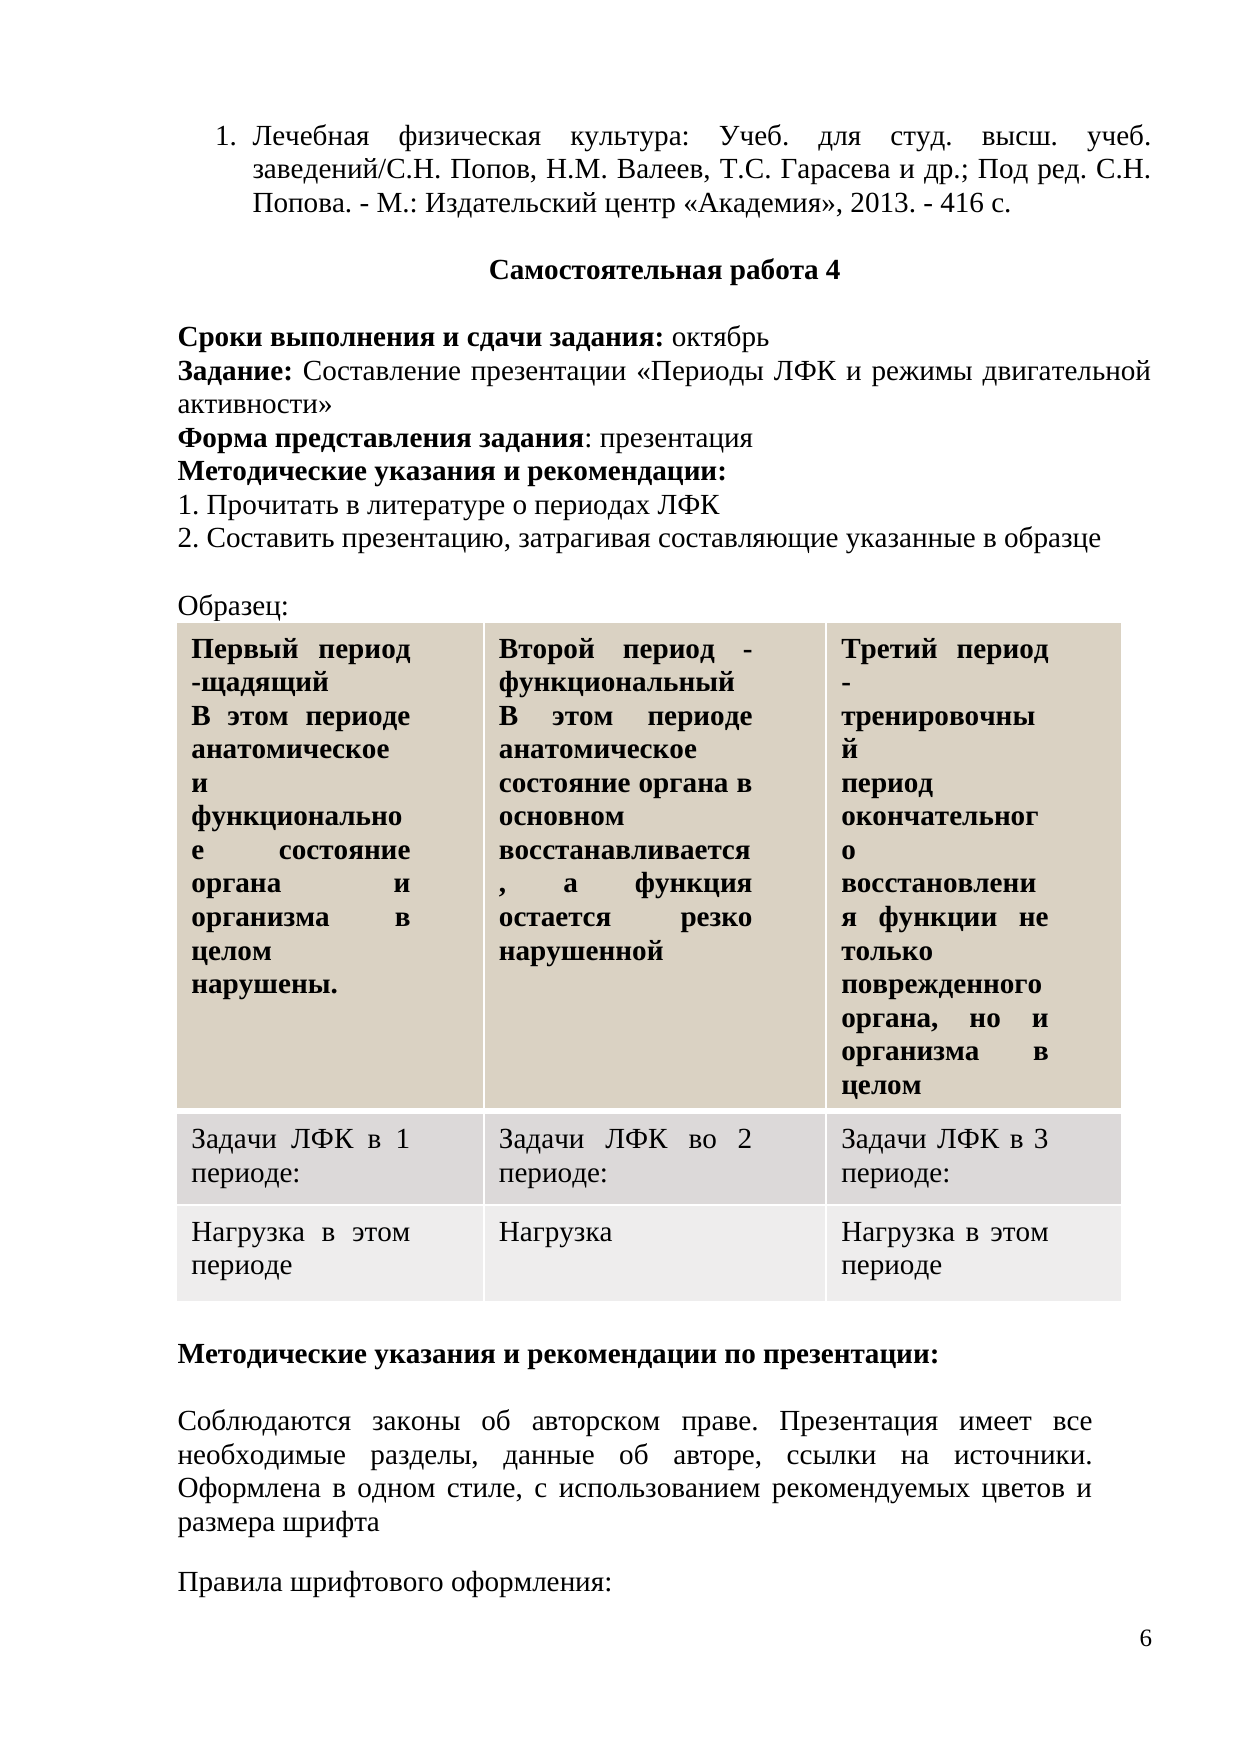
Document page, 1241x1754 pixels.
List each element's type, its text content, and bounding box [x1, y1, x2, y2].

table_cell Задачи ЛФК в 3 периоде: [827, 1114, 1121, 1204]
table_cell Нагрузка в этом периоде [827, 1206, 1121, 1301]
text Задание: Составление презентации «Периоды ЛФК и режимы двигательной активности» [177, 353, 1152, 420]
text Образец: [177, 588, 1152, 621]
table_cell Нагрузка в этом периоде [177, 1206, 483, 1301]
table_header Третий период -тренировочный период окончательного восстановления функции не только поврежденного органа, но и организма в целом [827, 623, 1121, 1108]
table_header Второй период -функциональный В этом периоде анатомическое состояние органа в основном восстанавливается, а функция остается резко нарушенной [485, 623, 825, 1108]
text Методические указания и рекомендации: [177, 453, 1152, 487]
text Форма представления задания: презентация [177, 420, 1152, 453]
text 2. Составить презентацию, затрагивая составляющие указанные в образце [177, 521, 1152, 554]
table_cell Задачи ЛФК во 2 периоде: [485, 1114, 825, 1204]
text 1. Прочитать в литературе о периодах ЛФК [177, 487, 1152, 521]
list Лечебная физическая культура: Учеб. для студ. высш. учеб. заведений/С.Н. Попов, Н.М. Валеев, Т.С. Гарасева и др.; Под ред. С.Н. Попова. - М.: Издательский центр «Академия», 2013. - 416 с. [215, 118, 1152, 219]
table_cell Нагрузка [485, 1206, 825, 1301]
text Методические указания и рекомендации по презентации: [177, 1336, 1093, 1370]
table_cell Задачи ЛФК в 1 периоде: [177, 1114, 483, 1204]
table_header Первый период -щадящий В этом периоде анатомическое и функциональное состояние органа и организма в целом нарушены. [177, 623, 483, 1108]
text Самостоятельная работа 4 [177, 252, 1152, 286]
text Правила шрифтового оформления: [177, 1564, 1093, 1597]
text Соблюдаются законы об авторском праве. Презентация имеет все необходимые разделы, данные об авторе, ссылки на источники. Оформлена в одном стиле, с использованием рекомендуемых цветов и размера шрифта [177, 1403, 1093, 1537]
text Сроки выполнения и сдачи задания: октябрь [177, 319, 1152, 353]
